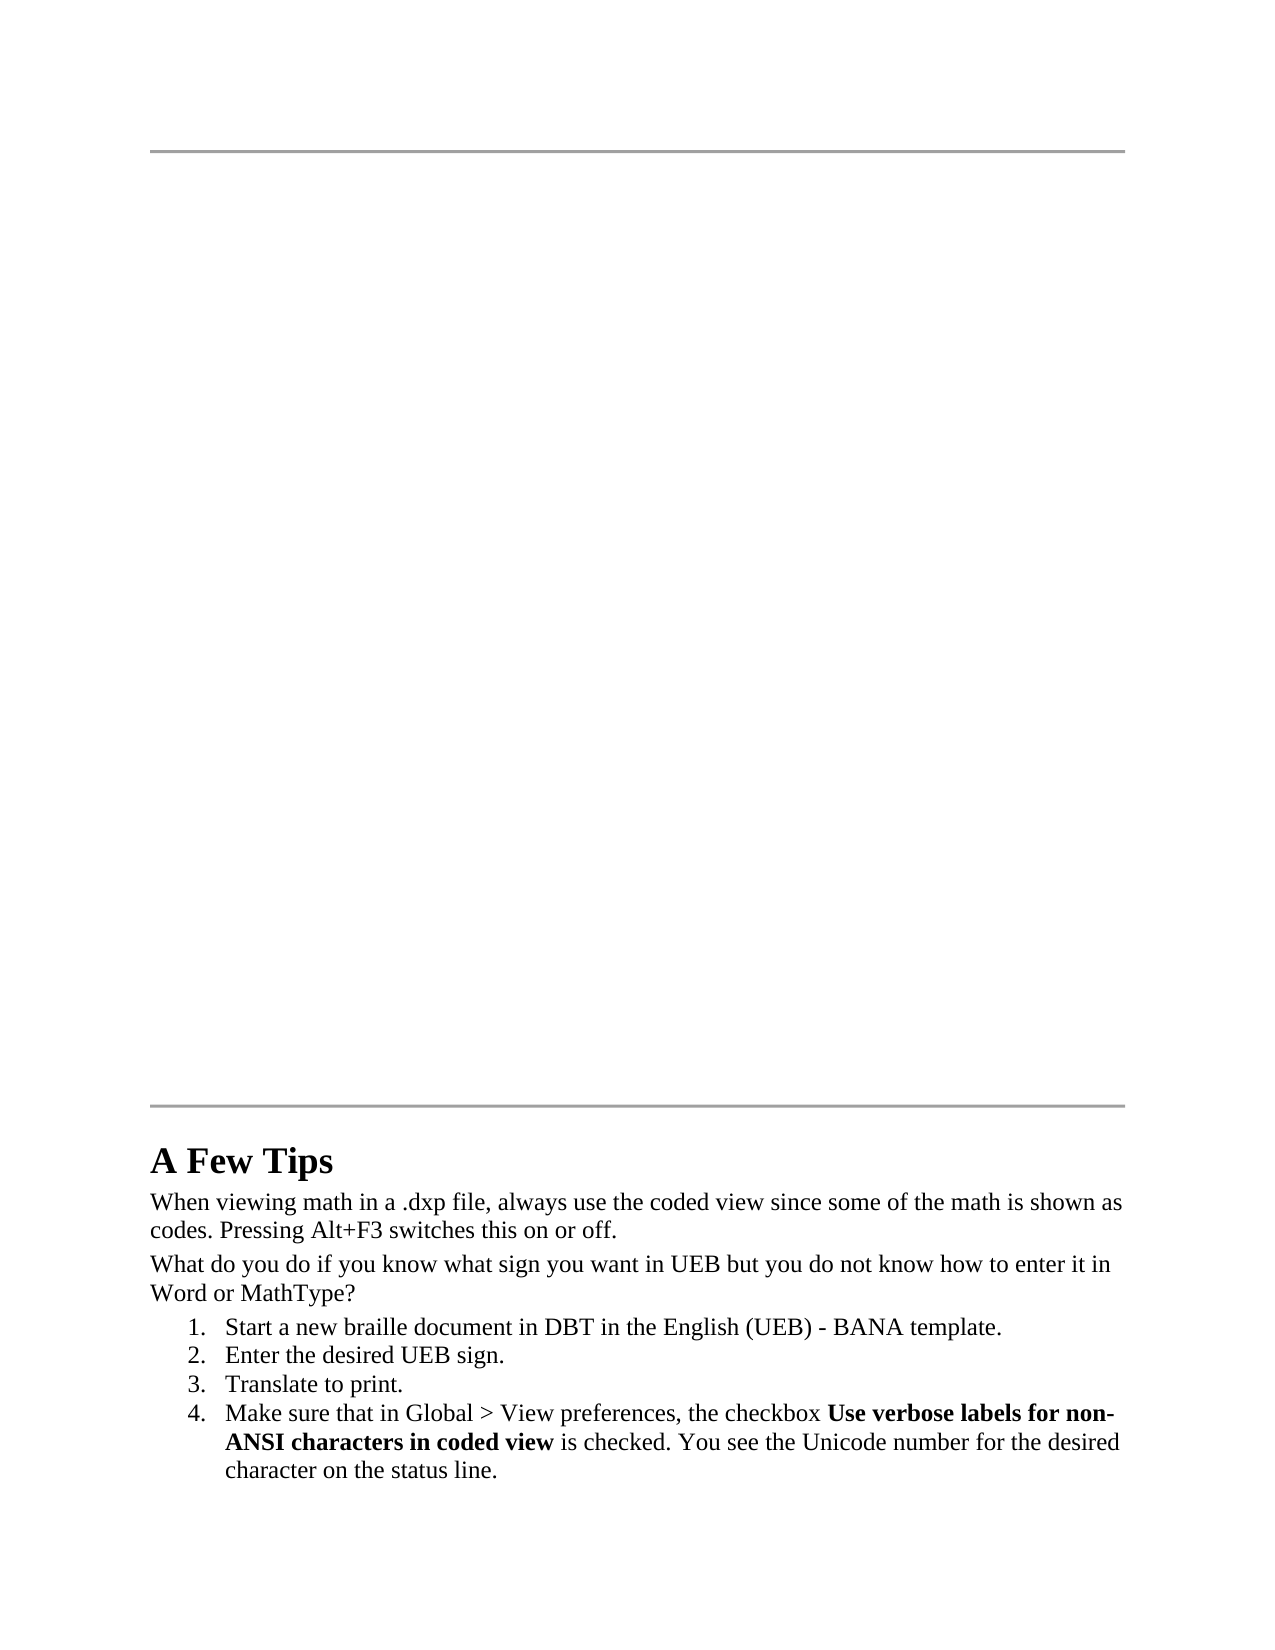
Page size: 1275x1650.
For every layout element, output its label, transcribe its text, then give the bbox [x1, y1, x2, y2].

list Make sure that in Global > View preferences, the checkbox Use verbose labels for non-ANSI characters in coded view is checked. You see the Unicode number for the desired character on the status line. [187, 1398, 1125, 1484]
text What do you do if you know what sign you want in UEB but you do not know how to enter it in Word or MathType? [150, 1249, 1125, 1307]
text When viewing math in a .dxp file, always use the coded view since some of the math is shown as codes. Pressing Alt+F3 switches this on or off. [150, 1187, 1125, 1244]
list Start a new braille document in DBT in the English (UEB) - BANA template. [187, 1312, 1125, 1341]
subtitle A Few Tips [150, 1138, 1125, 1182]
list Translate to print. [187, 1369, 1125, 1398]
list Enter the desired UEB sign. [187, 1341, 1125, 1369]
